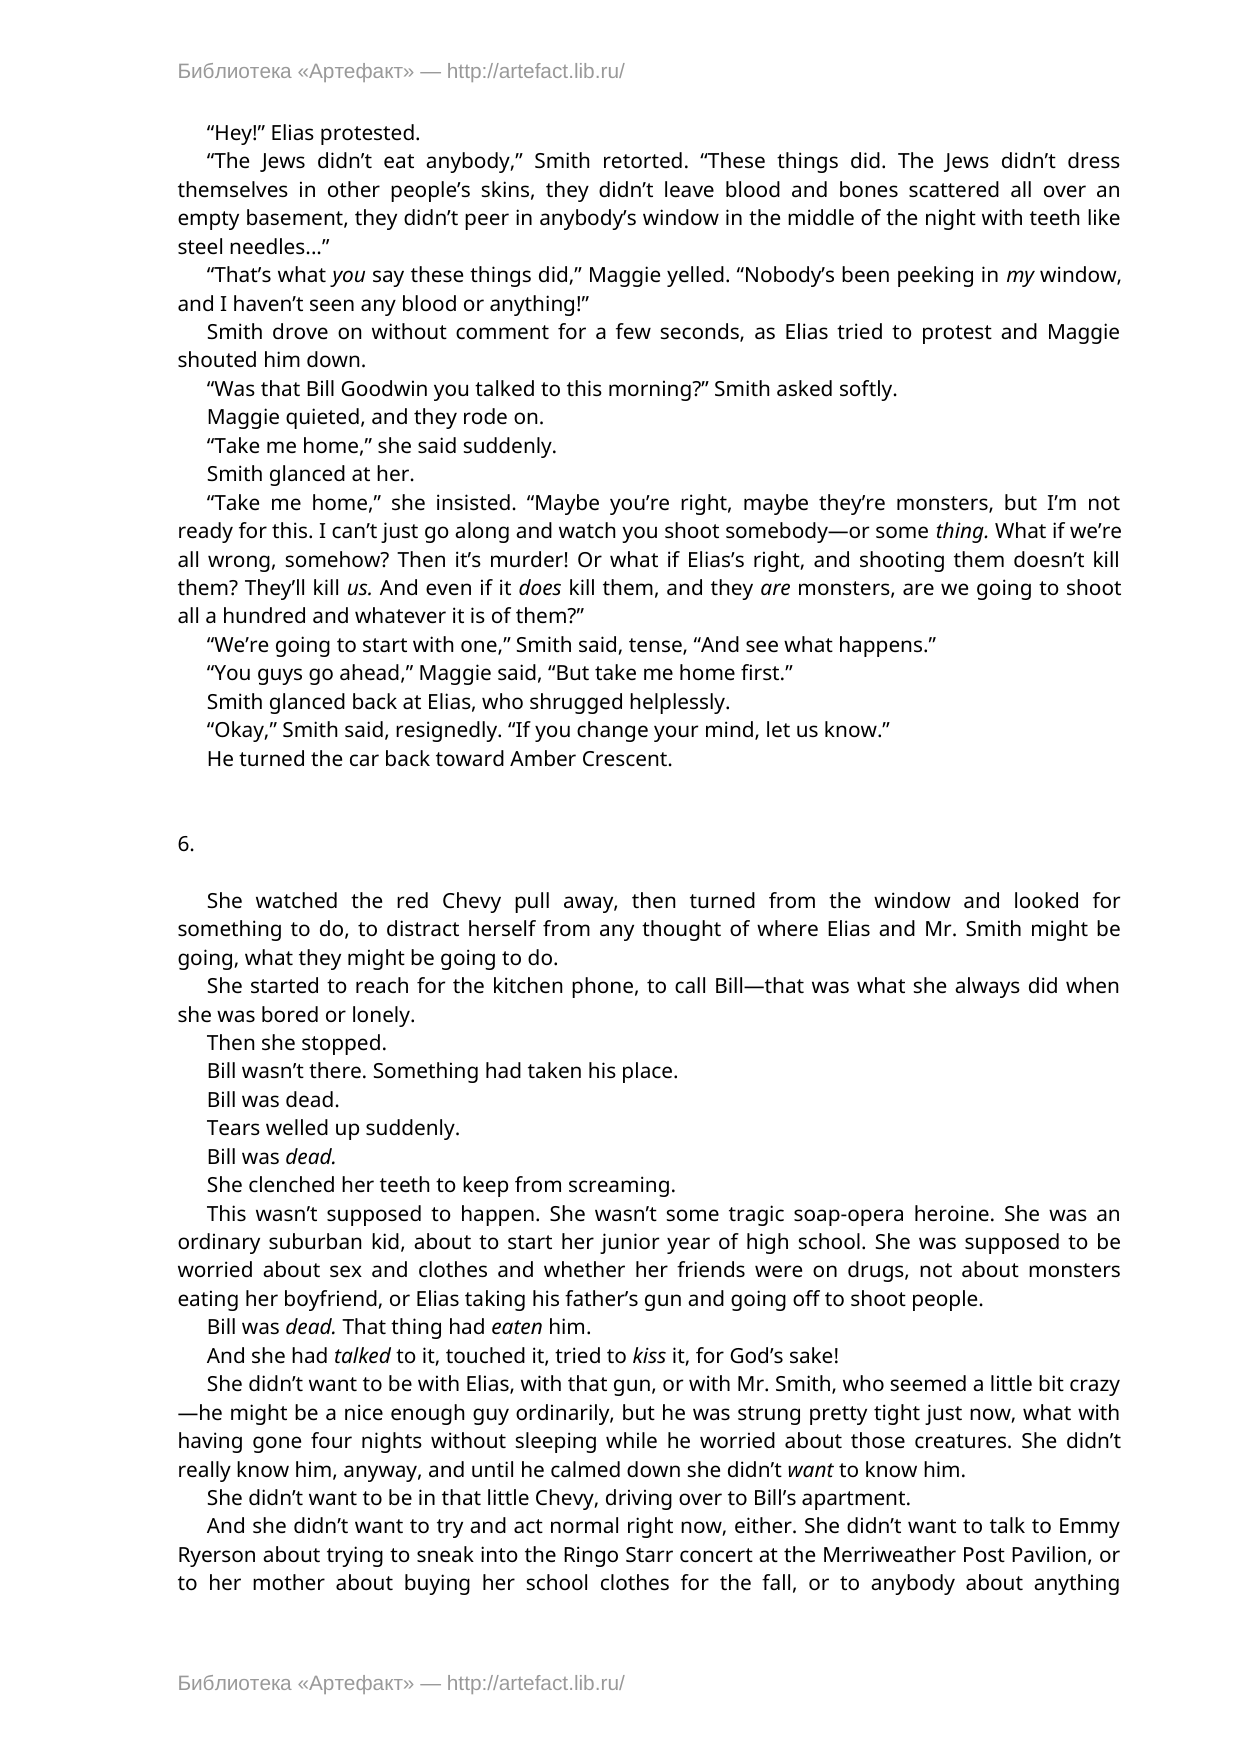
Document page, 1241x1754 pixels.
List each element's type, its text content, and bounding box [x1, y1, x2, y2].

text Bill was dead. That thing had eaten him. [177, 1312, 1122, 1341]
text Then she stopped. [177, 1028, 1122, 1057]
text 6. [177, 829, 1122, 857]
text She didn’t want to be with Elias, with that gun, or with Mr. Smith, who seemed a little bit crazy—he might be a nice enough guy ordinarily, but he was strung pretty tight just now, what with having gone four nights without sleeping while he worried about those creatures. She didn’t really know him, anyway, and until he calmed down she didn’t want to know him. [177, 1369, 1122, 1483]
text Bill was dead. [177, 1085, 1122, 1113]
text “Hey!” Elias protested. [177, 118, 1122, 147]
text Smith glanced back at Elias, who shrugged helplessly. [177, 687, 1122, 715]
text Maggie quieted, and they rode on. [177, 402, 1122, 431]
text “We’re going to start with one,” Smith said, tense, “And see what happens.” [177, 630, 1122, 658]
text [177, 1512, 1122, 1597]
text “The Jews didn’t eat anybody,” Smith retorted. “These things did. The Jews didn’t dress themselves in other people’s skins, they didn’t leave blood and bones scattered all over an empty basement, they didn’t peer in anybody’s window in the middle of the night with teeth like steel needles...” [177, 147, 1122, 260]
text “Take me home,” she said suddenly. [177, 431, 1122, 459]
text Tears welled up suddenly. [177, 1113, 1122, 1142]
text “Was that Bill Goodwin you talked to this morning?” Smith asked softly. [177, 374, 1122, 402]
text And she had talked to it, touched it, tried to kiss it, for God’s sake! [177, 1341, 1122, 1369]
text She clenched her teeth to keep from screaming. [177, 1170, 1122, 1199]
text This wasn’t supposed to happen. She wasn’t some tragic soap-opera heroine. She was an ordinary suburban kid, about to start her junior year of high school. She was supposed to be worried about sex and clothes and whether her friends were on drugs, not about monsters eating her boyfriend, or Elias taking his father’s gun and going off to shoot people. [177, 1199, 1122, 1312]
text She watched the red Chevy pull away, then turned from the window and looked for something to do, to distract herself from any thought of where Elias and Mr. Smith might be going, what they might be going to do. [177, 886, 1122, 971]
text Bill was dead. [177, 1142, 1122, 1170]
text Bill wasn’t there. Something had taken his place. [177, 1057, 1122, 1085]
text “That’s what you say these things did,” Maggie yelled. “Nobody’s been peeking in my window, and I haven’t seen any blood or anything!” [177, 260, 1122, 317]
text “Okay,” Smith said, resignedly. “If you change your mind, let us know.” [177, 715, 1122, 744]
text She didn’t want to be in that little Chevy, driving over to Bill’s apartment. [177, 1483, 1122, 1512]
text Smith drove on without comment for a few seconds, as Elias tried to protest and Maggie shouted him down. [177, 317, 1122, 374]
text She started to reach for the kitchen phone, to call Bill—that was what she always did when she was bored or lonely. [177, 971, 1122, 1028]
text Smith glanced at her. [177, 459, 1122, 488]
text “Take me home,” she insisted. “Maybe you’re right, maybe they’re monsters, but I’m not ready for this. I can’t just go along and watch you shoot somebody—or some thing. What if we’re all wrong, somehow? Then it’s murder! Or what if Elias’s right, and shooting them doesn’t kill them? They’ll kill us. And even if it does kill them, and they are monsters, are we going to shoot all a hundred and whatever it is of them?” [177, 488, 1122, 630]
text “You guys go ahead,” Maggie said, “But take me home first.” [177, 658, 1122, 687]
text He turned the car back toward Amber Crescent. [177, 744, 1122, 772]
